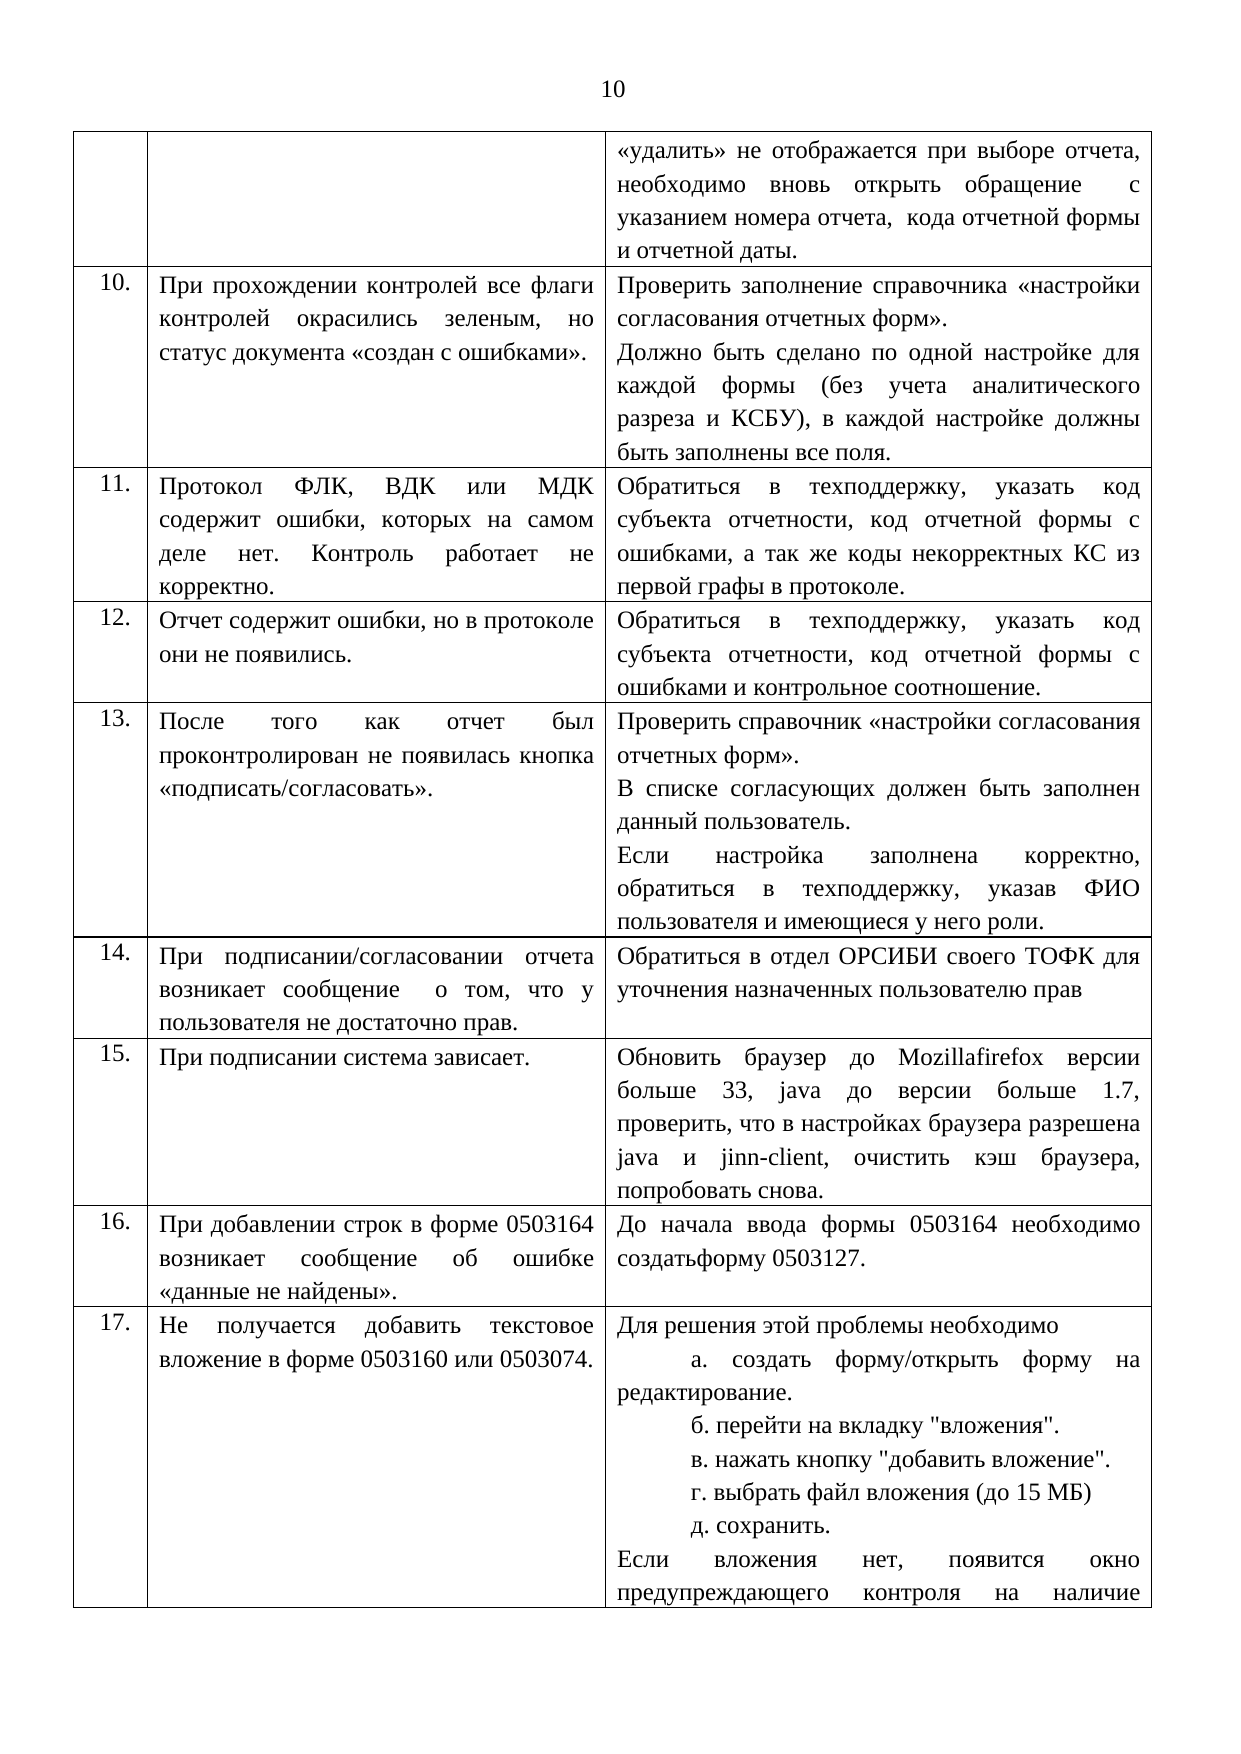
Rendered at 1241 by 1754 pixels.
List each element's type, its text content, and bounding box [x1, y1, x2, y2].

table_cell 15. [74, 1039, 147, 1205]
table_cell При прохождении контролей все флаги контролей окрасились зеленым, но статус документа «создан с ошибками». [148, 267, 605, 467]
table_cell Проверить справочник «настройки согласования отчетных форм». В списке согласующих должен быть заполнен данный пользователь. Если настройка заполнена корректно, обратиться в техподдержку, указав ФИО пользователя и имеющиеся у него роли. [606, 703, 1151, 936]
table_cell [148, 1307, 605, 1607]
table_cell Обновить браузер до Mozillafirefox версии больше 33, java до версии больше 1.7, проверить, что в настройках браузера разрешена java и jinn-client, очистить кэш браузера, попробовать снова. [606, 1039, 1151, 1205]
table_cell 9. [74, 132, 147, 266]
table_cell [148, 132, 605, 266]
table_cell Отчет содержит ошибки, но в протоколе они не появились. [148, 602, 605, 702]
table_cell После того как отчет был проконтролирован не появилась кнопка «подписать/согласовать». [148, 703, 605, 936]
table_cell 11. [74, 468, 147, 601]
table_cell 16. [74, 1206, 147, 1306]
table_cell Обратиться в техподдержку, указать код субъекта отчетности, код отчетной формы с ошибками, а так же коды некорректных КС из первой графы в протоколе. [606, 468, 1151, 601]
table_cell 10. [74, 267, 147, 467]
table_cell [606, 132, 1151, 266]
table_cell При подписании система зависает. [148, 1039, 605, 1205]
table_cell Обратиться в отдел ОРСИБИ своего ТОФК для уточнения назначенных пользователю прав [606, 938, 1151, 1037]
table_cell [606, 1307, 1151, 1607]
table_cell 14. [74, 938, 147, 1037]
table_cell 17. [74, 1307, 147, 1607]
table_cell Обратиться в техподдержку, указать код субъекта отчетности, код отчетной формы с ошибками и контрольное соотношение. [606, 602, 1151, 702]
table_cell 12. [74, 602, 147, 702]
table_cell 13. [74, 703, 147, 936]
table_cell Проверить заполнение справочника «настройки согласования отчетных форм». Должно быть сделано по одной настройке для каждой формы (без учета аналитического разреза и КСБУ), в каждой настройке должны быть заполнены все поля. [606, 267, 1151, 467]
table_cell При подписании/согласовании отчета возникает сообщение о том, что у пользователя не достаточно прав. [148, 938, 605, 1037]
table_cell При добавлении строк в форме 0503164 возникает сообщение об ошибке «данные не найдены». [148, 1206, 605, 1306]
table_cell Протокол ФЛК, ВДК или МДК содержит ошибки, которых на самом деле нет. Контроль работает не корректно. [148, 468, 605, 601]
table_cell До начала ввода формы 0503164 необходимо создатьформу 0503127. [606, 1206, 1151, 1306]
